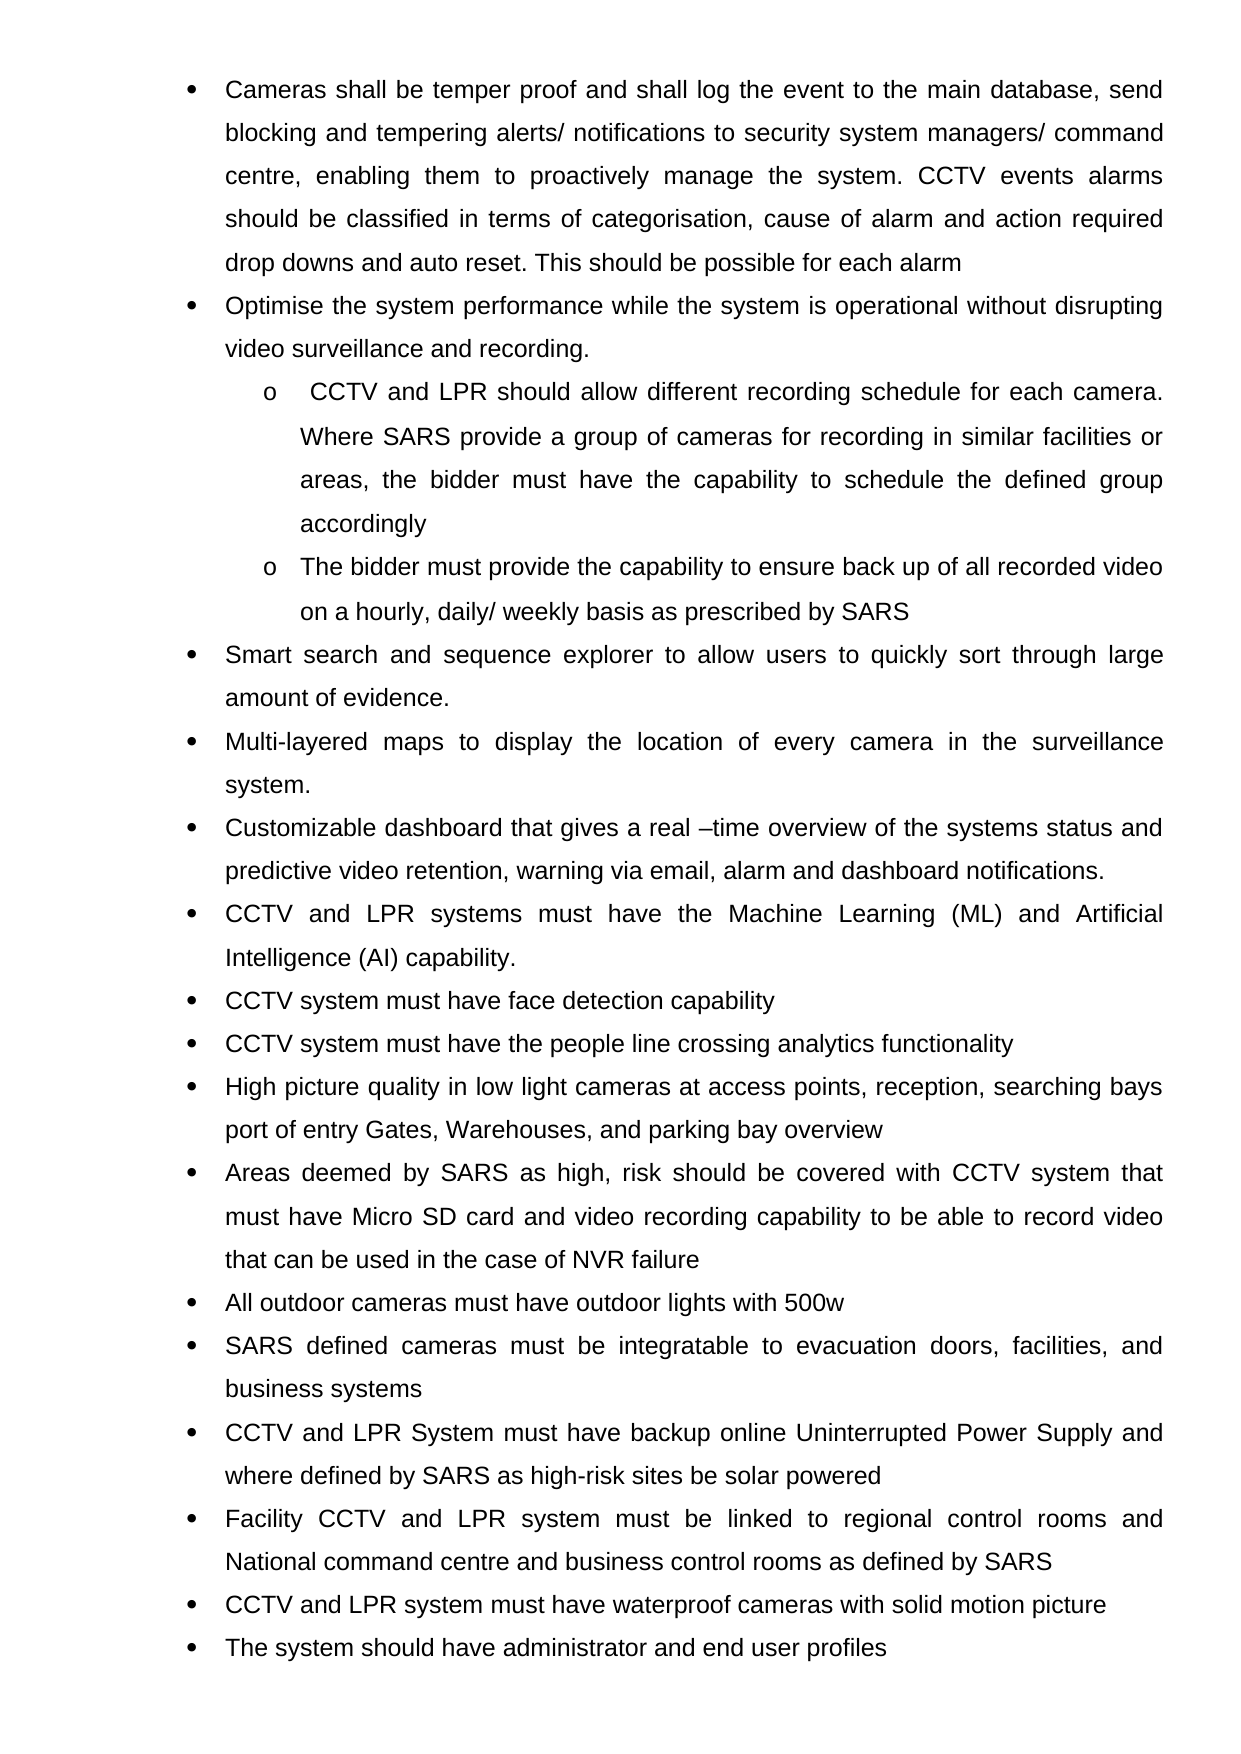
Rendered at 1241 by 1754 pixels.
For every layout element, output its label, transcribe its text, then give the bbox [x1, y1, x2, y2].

list The system should have administrator and end user profiles [187, 1633, 1165, 1662]
list CCTV and LPR System must have backup online Uninterrupted Power Supply and where defined by SARS as high-risk sites be solar powered [187, 1417, 1165, 1489]
list Cameras shall be temper proof and shall log the event to the main database, send blocking and tempering alerts/ notifications to security system managers/ command centre, enabling them to proactively manage the system. CCTV events alarms should be classified in terms of categorisation, cause of alarm and action required drop downs and auto reset. This should be possible for each alarm [187, 75, 1165, 276]
list Customizable dashboard that gives a real –time overview of the systems status and predictive video retention, warning via email, alarm and dashboard notifications. [187, 813, 1165, 885]
list CCTV system must have face detection capability [187, 986, 1165, 1014]
list SARS defined cameras must be integratable to evacuation doors, facilities, and business systems [187, 1331, 1165, 1403]
list CCTV and LPR should allow different recording schedule for each camera. Where SARS provide a group of cameras for recording in similar facilities or areas, the bidder must have the capability to schedule the defined group accordingly [262, 377, 1165, 537]
list CCTV system must have the people line crossing analytics functionality [187, 1029, 1165, 1058]
list High picture quality in low light cameras at access points, reception, searching bays port of entry Gates, Warehouses, and parking bay overview [187, 1072, 1165, 1144]
list Facility CCTV and LPR system must be linked to regional control rooms and National command centre and business control rooms as defined by SARS [187, 1504, 1165, 1576]
list CCTV and LPR system must have waterproof cameras with solid motion picture [187, 1590, 1165, 1619]
list Smart search and sequence explorer to allow users to quickly sort through large amount of evidence. [187, 640, 1165, 712]
list CCTV and LPR systems must have the Machine Learning (ML) and Artificial Intelligence (AI) capability. [187, 899, 1165, 971]
list The bidder must provide the capability to ensure back up of all recorded video on a hourly, daily/ weekly basis as prescribed by SARS [262, 552, 1165, 626]
list Areas deemed by SARS as high, risk should be covered with CCTV system that must have Micro SD card and video recording capability to be able to record video that can be used in the case of NVR failure [187, 1158, 1165, 1273]
list Multi-layered maps to display the location of every camera in the surveillance system. [187, 727, 1165, 798]
list Optimise the system performance while the system is operational without disrupting video surveillance and recording. [187, 291, 1165, 363]
list All outdoor cameras must have outdoor lights with 500w [187, 1288, 1165, 1317]
